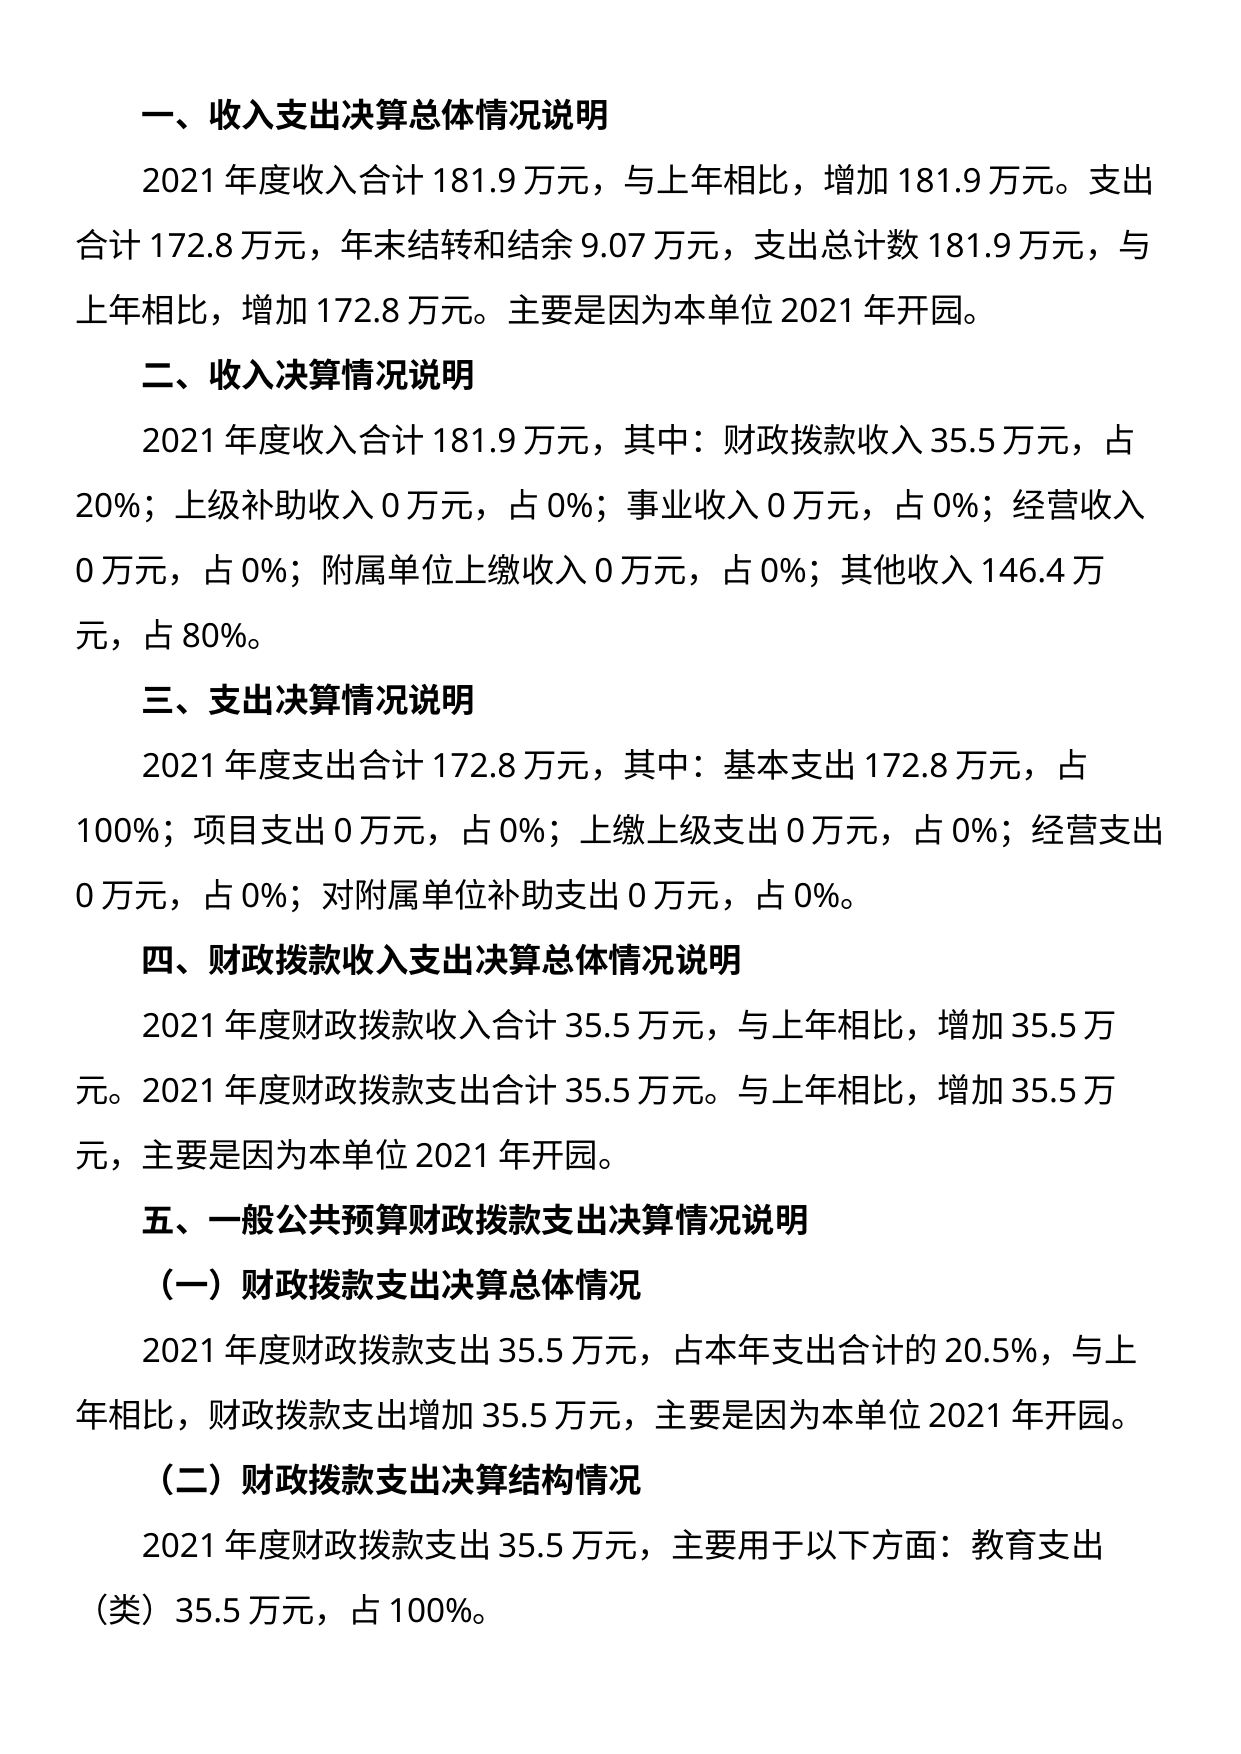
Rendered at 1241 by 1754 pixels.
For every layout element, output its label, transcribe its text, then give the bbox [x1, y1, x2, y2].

text 2021年度收入合计181.9万元，其中：财政拨款收入35.5万元，占20%；上级补助收入0万元，占0%；事业收入0万元，占0%；经营收入0万元，占0%；附属单位上缴收入0万元，占0%；其他收入146.4万元，占80%。 [75, 406, 1165, 666]
text 2021年度收入合计181.9万元，与上年相比，增加181.9万元。支出合计172.8万元，年末结转和结余9.07万元，支出总计数181.9万元，与上年相比，增加172.8万元。主要是因为本单位2021年开园。 [75, 146, 1165, 341]
text （二）财政拨款支出决算结构情况 [75, 1446, 1165, 1511]
text 一、收入支出决算总体情况说明 [75, 81, 1165, 146]
text 四、财政拨款收入支出决算总体情况说明 [75, 926, 1165, 991]
text 2021年度支出合计172.8万元，其中：基本支出172.8万元，占100%；项目支出0万元，占0%；上缴上级支出0万元，占0%；经营支出0万元，占0%；对附属单位补助支出0万元，占0%。 [75, 731, 1165, 926]
text 2021年度财政拨款支出35.5万元，占本年支出合计的20.5%，与上年相比，财政拨款支出增加35.5万元，主要是因为本单位2021年开园。 [75, 1316, 1165, 1446]
text 2021年度财政拨款支出35.5万元，主要用于以下方面：教育支出（类）35.5万元，占100%。 [75, 1511, 1165, 1641]
text 2021年度财政拨款收入合计35.5万元，与上年相比，增加35.5万元。2021年度财政拨款支出合计35.5万元。与上年相比，增加35.5万元，主要是因为本单位2021年开园。 [75, 991, 1165, 1186]
text 五、一般公共预算财政拨款支出决算情况说明 [75, 1186, 1165, 1251]
text 三、支出决算情况说明 [75, 666, 1165, 731]
text 二、收入决算情况说明 [75, 341, 1165, 406]
text （一）财政拨款支出决算总体情况 [75, 1251, 1165, 1316]
